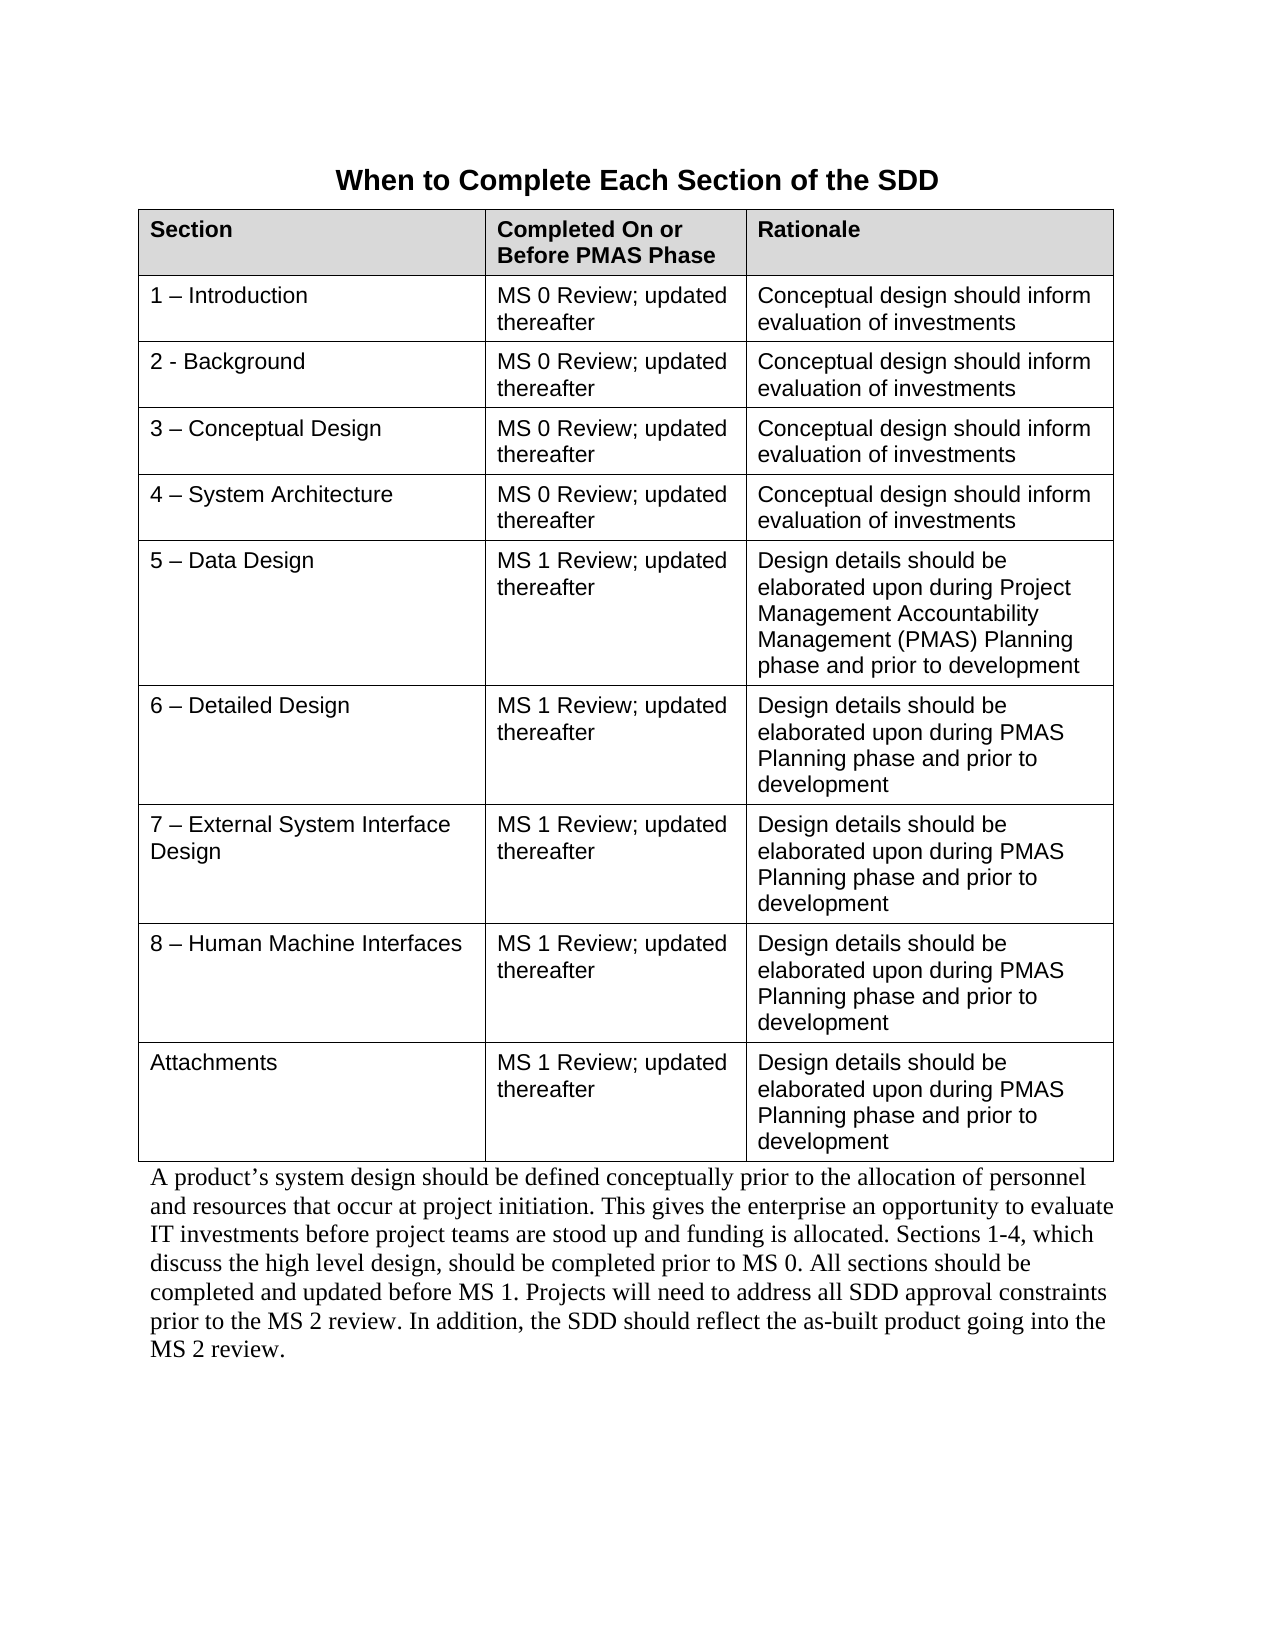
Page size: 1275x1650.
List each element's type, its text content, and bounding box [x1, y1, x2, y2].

table_header Section [139, 210, 485, 275]
title When to Complete Each Section of the SDD [150, 162, 1125, 196]
table_cell MS 1 Review; updated thereafter [486, 805, 746, 923]
table_cell Conceptual design should inform evaluation of investments [747, 475, 1113, 540]
table_cell MS 1 Review; updated thereafter [486, 541, 746, 685]
table_cell Conceptual design should inform evaluation of investments [747, 408, 1113, 473]
table_cell 4 – System Architecture [139, 475, 485, 540]
table_header Rationale [747, 210, 1113, 275]
table_cell 2 - Background [139, 342, 485, 407]
table_cell 6 – Detailed Design [139, 686, 485, 804]
table_cell MS 0 Review; updated thereafter [486, 276, 746, 341]
table_cell Attachments [139, 1043, 485, 1161]
table_cell Conceptual design should inform evaluation of investments [747, 276, 1113, 341]
table_cell Design details should be elaborated upon during Project Management Accountability Management (PMAS) Planning phase and prior to development [747, 541, 1113, 685]
table_cell Design details should be elaborated upon during PMAS Planning phase and prior to development [747, 1043, 1113, 1161]
table_cell 7 – External System Interface Design [139, 805, 485, 923]
table_cell 8 – Human Machine Interfaces [139, 924, 485, 1042]
table_cell 5 – Data Design [139, 541, 485, 685]
table_cell MS 0 Review; updated thereafter [486, 408, 746, 473]
table_header Completed On or Before PMAS Phase [486, 210, 746, 275]
table_cell 3 – Conceptual Design [139, 408, 485, 473]
table_cell Design details should be elaborated upon during PMAS Planning phase and prior to development [747, 686, 1113, 804]
table_cell 1 – Introduction [139, 276, 485, 341]
table_cell MS 0 Review; updated thereafter [486, 342, 746, 407]
table_cell MS 1 Review; updated thereafter [486, 686, 746, 804]
table_cell MS 1 Review; updated thereafter [486, 924, 746, 1042]
table_cell Design details should be elaborated upon during PMAS Planning phase and prior to development [747, 805, 1113, 923]
table_cell MS 0 Review; updated thereafter [486, 475, 746, 540]
table_cell Design details should be elaborated upon during PMAS Planning phase and prior to development [747, 924, 1113, 1042]
text A product’s system design should be defined conceptually prior to the allocation of personnel and resources that occur at project initiation. This gives the enterprise an opportunity to evaluate IT investments before project teams are stood up and funding is allocated. Sections 1-4, which discuss the high level design, should be completed prior to MS 0. All sections should be completed and updated before MS 1. Projects will need to address all SDD approval constraints prior to the MS 2 review. In addition, the SDD should reflect the as-built product going into the MS 2 review. [150, 1162, 1125, 1363]
table_cell Conceptual design should inform evaluation of investments [747, 342, 1113, 407]
table_cell MS 1 Review; updated thereafter [486, 1043, 746, 1161]
